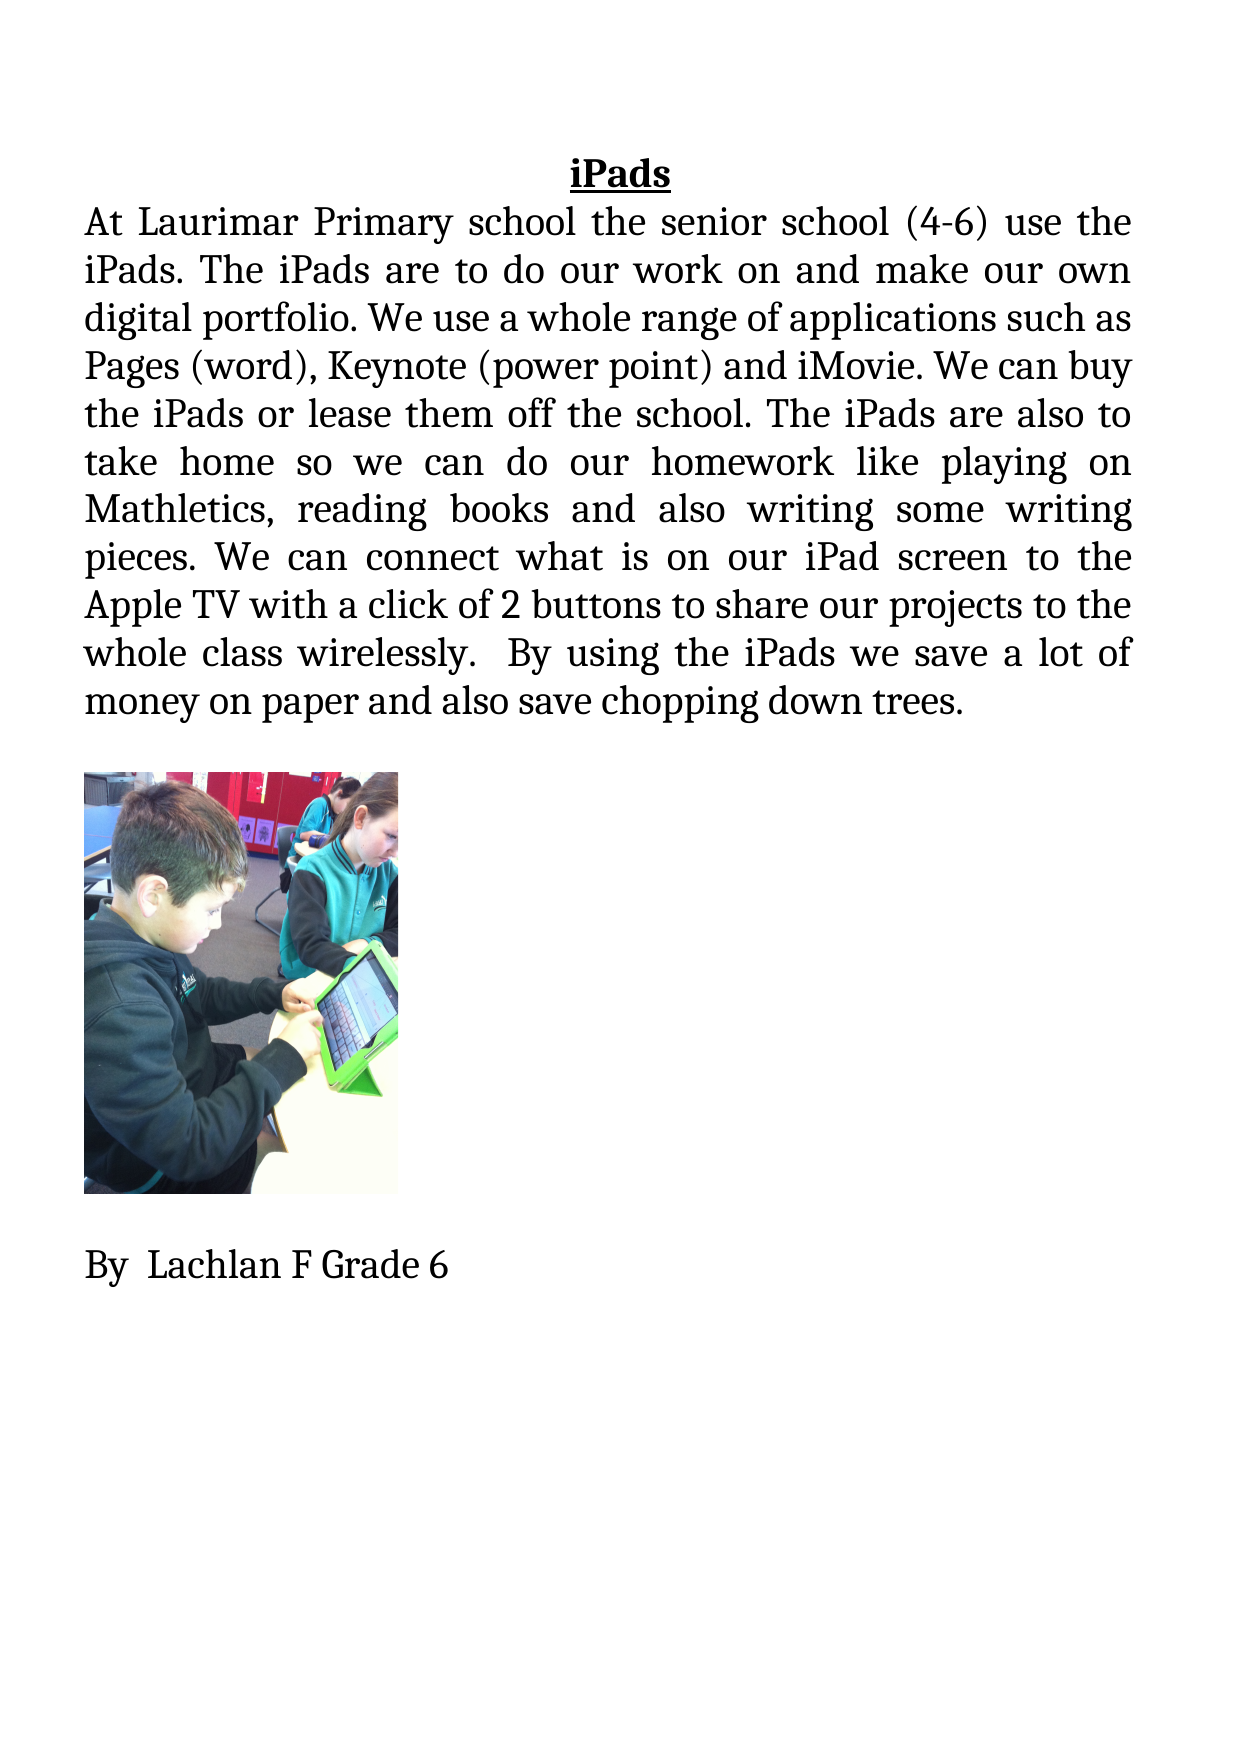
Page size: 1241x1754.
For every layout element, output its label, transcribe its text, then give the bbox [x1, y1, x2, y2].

text iPads [187, 150, 1053, 198]
picture [84, 772, 399, 1194]
text By Lachlan F Grade 6 [84, 1241, 1133, 1289]
text At Laurimar Primary school the senior school (4-6) use the iPads. The iPads are to do our work on and make our own digital portfolio. We use a whole range of applications such as Pages (word), Keynote (power point) and iMovie. We can buy the iPads or lease them off the school. The iPads are also to take home so we can do our homework like playing on Mathletics, reading books and also writing some writing pieces. We can connect what is on our iPad screen to the Apple TV with a click of 2 buttons to share our projects to the whole class wirelessly. By using the iPads we save a lot of money on paper and also save chopping down trees. [84, 198, 1133, 725]
